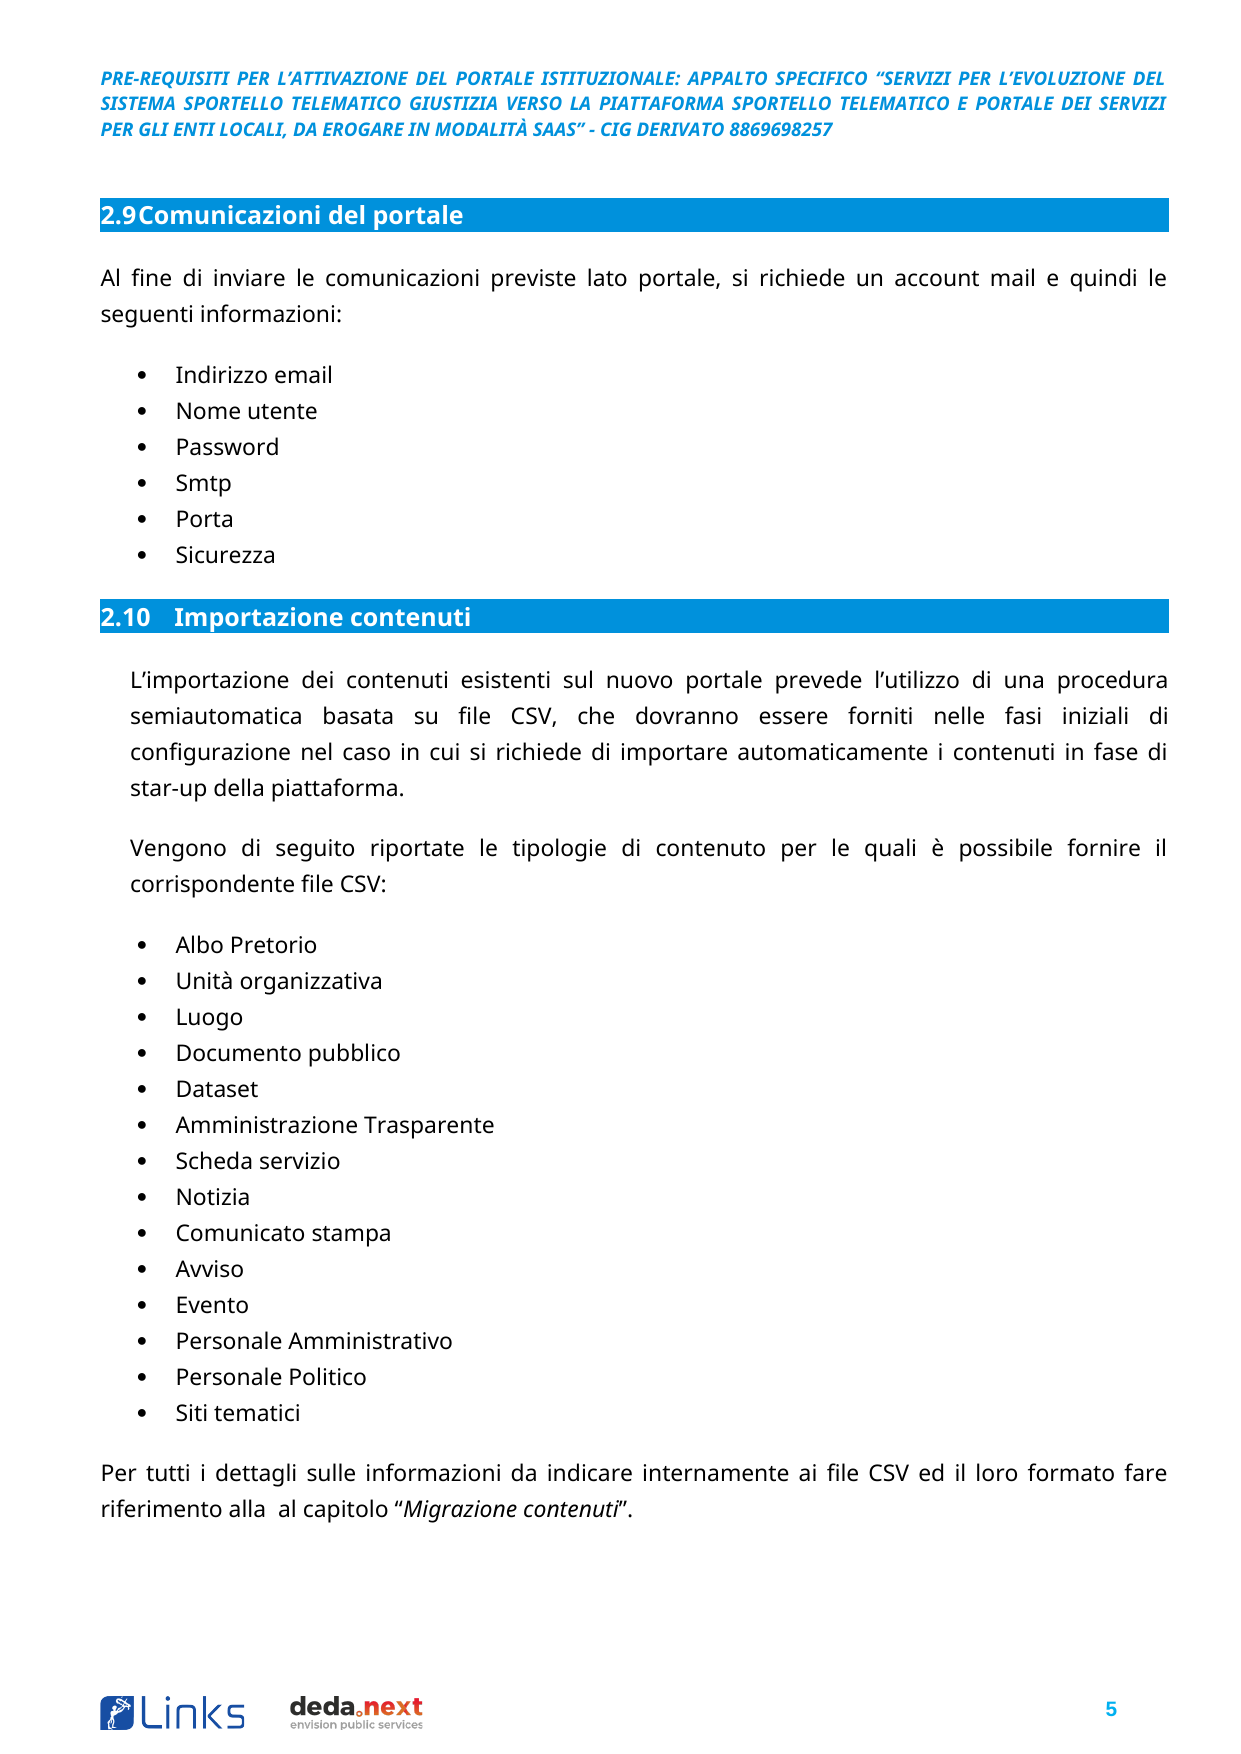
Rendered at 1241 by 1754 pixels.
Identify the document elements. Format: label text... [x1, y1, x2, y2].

subtitle Importazione contenuti [100, 599, 1169, 633]
list Password [138, 431, 1169, 462]
list Notizia [138, 1181, 1169, 1212]
text L’importazione dei contenuti esistenti sul nuovo portale prevede l’utilizzo di una procedura semiautomatica basata su file CSV, che dovranno essere forniti nelle fasi iniziali di configurazione nel caso in cui si richiede di importare automaticamente i contenuti in fase di star-up della piattaforma. [130, 664, 1169, 803]
list Amministrazione Trasparente [138, 1109, 1169, 1140]
text Per tutti i dettagli sulle informazioni da indicare internamente ai file CSV ed il loro formato fare riferimento alla al capitolo “Migrazione contenuti”. [100, 1457, 1169, 1524]
list Indirizzo email [138, 359, 1169, 390]
list Siti tematici [138, 1396, 1169, 1428]
picture [100, 1696, 245, 1730]
list Porta [138, 503, 1169, 534]
list Avviso [138, 1253, 1169, 1284]
list Nome utente [138, 395, 1169, 426]
list Unità organizzativa [138, 965, 1169, 996]
subtitle Comunicazioni del portale [100, 198, 1169, 232]
list Dataset [138, 1073, 1169, 1104]
list Smtp [138, 467, 1169, 498]
picture [290, 1696, 423, 1730]
list Personale Politico [138, 1361, 1169, 1392]
list Scheda servizio [138, 1145, 1169, 1176]
list Personale Amministrativo [138, 1324, 1169, 1356]
text Al fine di inviare le comunicazioni previste lato portale, si richiede un account mail e quindi le seguenti informazioni: [100, 262, 1169, 329]
list Documento pubblico [138, 1037, 1169, 1068]
list Sicurezza [138, 538, 1169, 570]
list Comunicato stampa [138, 1217, 1169, 1248]
list Albo Pretorio [138, 929, 1169, 961]
text Vengono di seguito riportate le tipologie di contenuto per le quali è possibile fornire il corrispondente file CSV: [130, 832, 1169, 899]
list Evento [138, 1289, 1169, 1320]
list Luogo [138, 1001, 1169, 1032]
